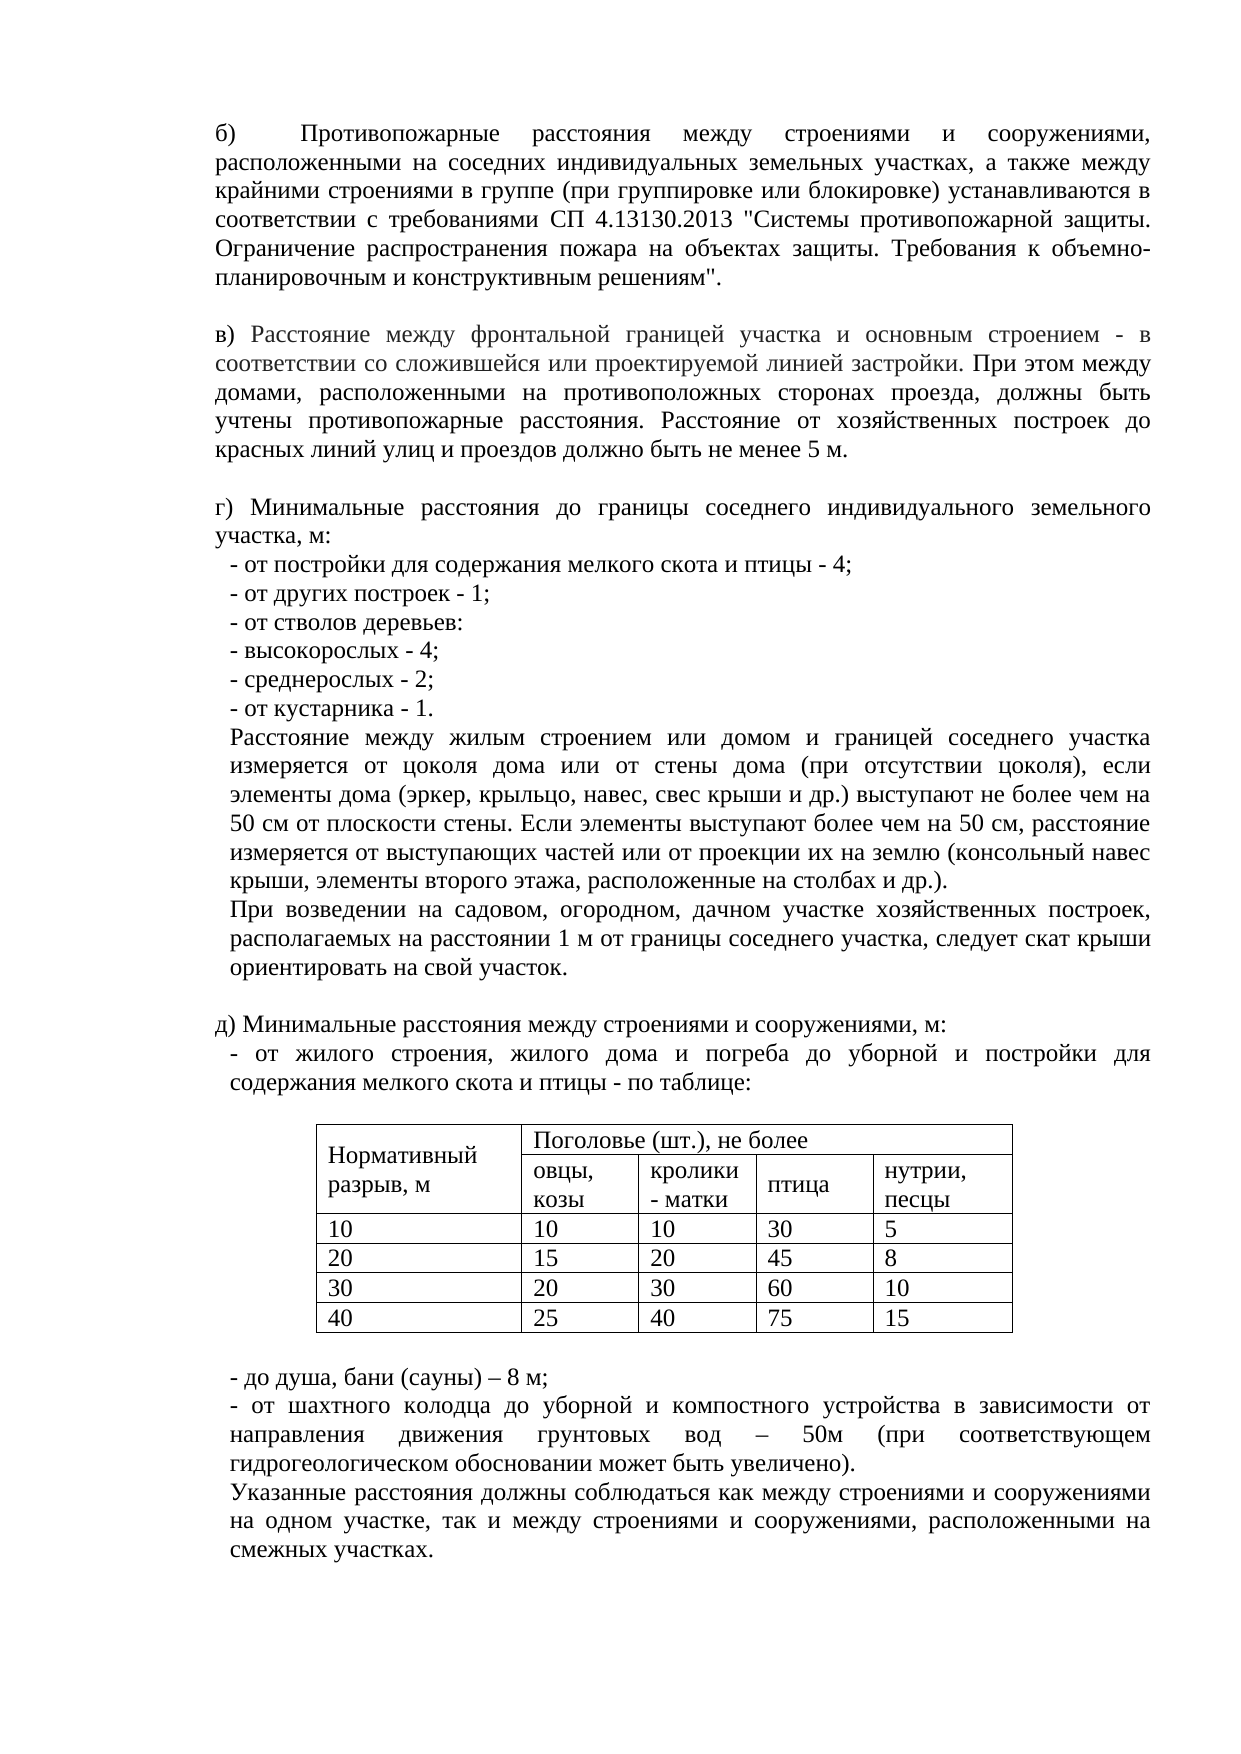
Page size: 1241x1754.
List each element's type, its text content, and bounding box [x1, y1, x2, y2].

table_cell 60 [757, 1273, 873, 1302]
table_cell 8 [874, 1244, 1012, 1272]
text Расстояние между жилым строением или домом и границей соседнего участка измеряется от цоколя дома или от стены дома (при отсутствии цоколя), если элементы дома (эркер, крыльцо, навес, свес крыши и др.) выступают не более чем на от плоскости стены. Если элементы выступают более чем на , расстояние измеряется от выступающих частей или от проекции их на землю (консольный навес крыши, элементы второго этажа, расположенные на столбах и др.). [229, 722, 1152, 894]
text - от других построек - 1; [229, 578, 1152, 607]
text - от постройки для содержания мелкого скота и птицы - 4; [229, 549, 1152, 578]
text - от кустарника - 1. [229, 693, 1152, 722]
table_cell 25 [522, 1303, 638, 1332]
table_cell 10 [522, 1214, 638, 1242]
text в) Расстояние между фронтальной границей участка и основным строением - в соответствии со сложившейся или проектируемой линией застройки. При этом между домами, расположенными на противоположных сторонах проезда, должны быть учтены противопожарные расстояния. Расстояние от хозяйственных построек до красных линий улиц и проездов должно быть не менее . [215, 319, 1152, 463]
table_cell нутрии, песцы [874, 1155, 1012, 1213]
table_cell 20 [639, 1244, 756, 1272]
table_cell 30 [757, 1214, 873, 1242]
text б) Противопожарные расстояния между строениями и сооружениями, расположенными на соседних индивидуальных земельных участках, а также между крайними строениями в группе (при группировке или блокировке) устанавливаются в соответствии с требованиями СП 4.13130.2013 "Системы противопожарной защиты. Ограничение распространения пожара на объектах защиты. Требования к объемно-планировочным и конструктивным решениям". [215, 118, 1152, 291]
text - среднерослых - 2; [229, 664, 1152, 693]
table_cell 40 [317, 1303, 521, 1332]
text - от стволов деревьев: [229, 607, 1152, 636]
table_header Нормативный разрыв, м [317, 1125, 521, 1213]
table_cell 30 [317, 1273, 521, 1302]
text г) Минимальные расстояния до границы соседнего индивидуального земельного участка, м: [215, 492, 1152, 549]
table_cell 30 [639, 1273, 756, 1302]
table_cell 10 [317, 1214, 521, 1242]
text - от шахтного колодца до уборной и компостного устройства в зависимости от направления движения грунтовых вод – 50м (при соответствующем гидрогеологическом обосновании может быть увеличено). [229, 1390, 1152, 1477]
table_cell 10 [874, 1273, 1012, 1302]
table_cell 15 [522, 1244, 638, 1272]
table_header Поголовье (шт.), не более [522, 1125, 1012, 1154]
text При возведении на садовом, огородном, дачном участке хозяйственных построек, располагаемых на расстоянии от границы соседнего участка, следует скат крыши ориентировать на свой участок. [229, 894, 1152, 981]
table_cell 15 [874, 1303, 1012, 1332]
text - от жилого строения, жилого дома и погреба до уборной и постройки для содержания мелкого скота и птицы - по таблице: [229, 1038, 1152, 1096]
table_cell 40 [639, 1303, 756, 1332]
text д) Минимальные расстояния между строениями и сооружениями, м: [215, 1009, 1152, 1038]
table_cell овцы, козы [522, 1155, 638, 1213]
table_cell 5 [874, 1214, 1012, 1242]
table_cell 20 [317, 1244, 521, 1272]
table_cell 20 [522, 1273, 638, 1302]
text - до душа, бани (сауны) – ; [229, 1362, 1152, 1390]
text Указанные расстояния должны соблюдаться как между строениями и сооружениями на одном участке, так и между строениями и сооружениями, расположенными на смежных участках. [229, 1477, 1152, 1563]
table_cell 10 [639, 1214, 756, 1242]
table_cell 45 [757, 1244, 873, 1272]
table_cell кролики - матки [639, 1155, 756, 1213]
text - высокорослых - 4; [229, 636, 1152, 664]
table_cell 75 [757, 1303, 873, 1332]
table_cell птица [757, 1155, 873, 1213]
